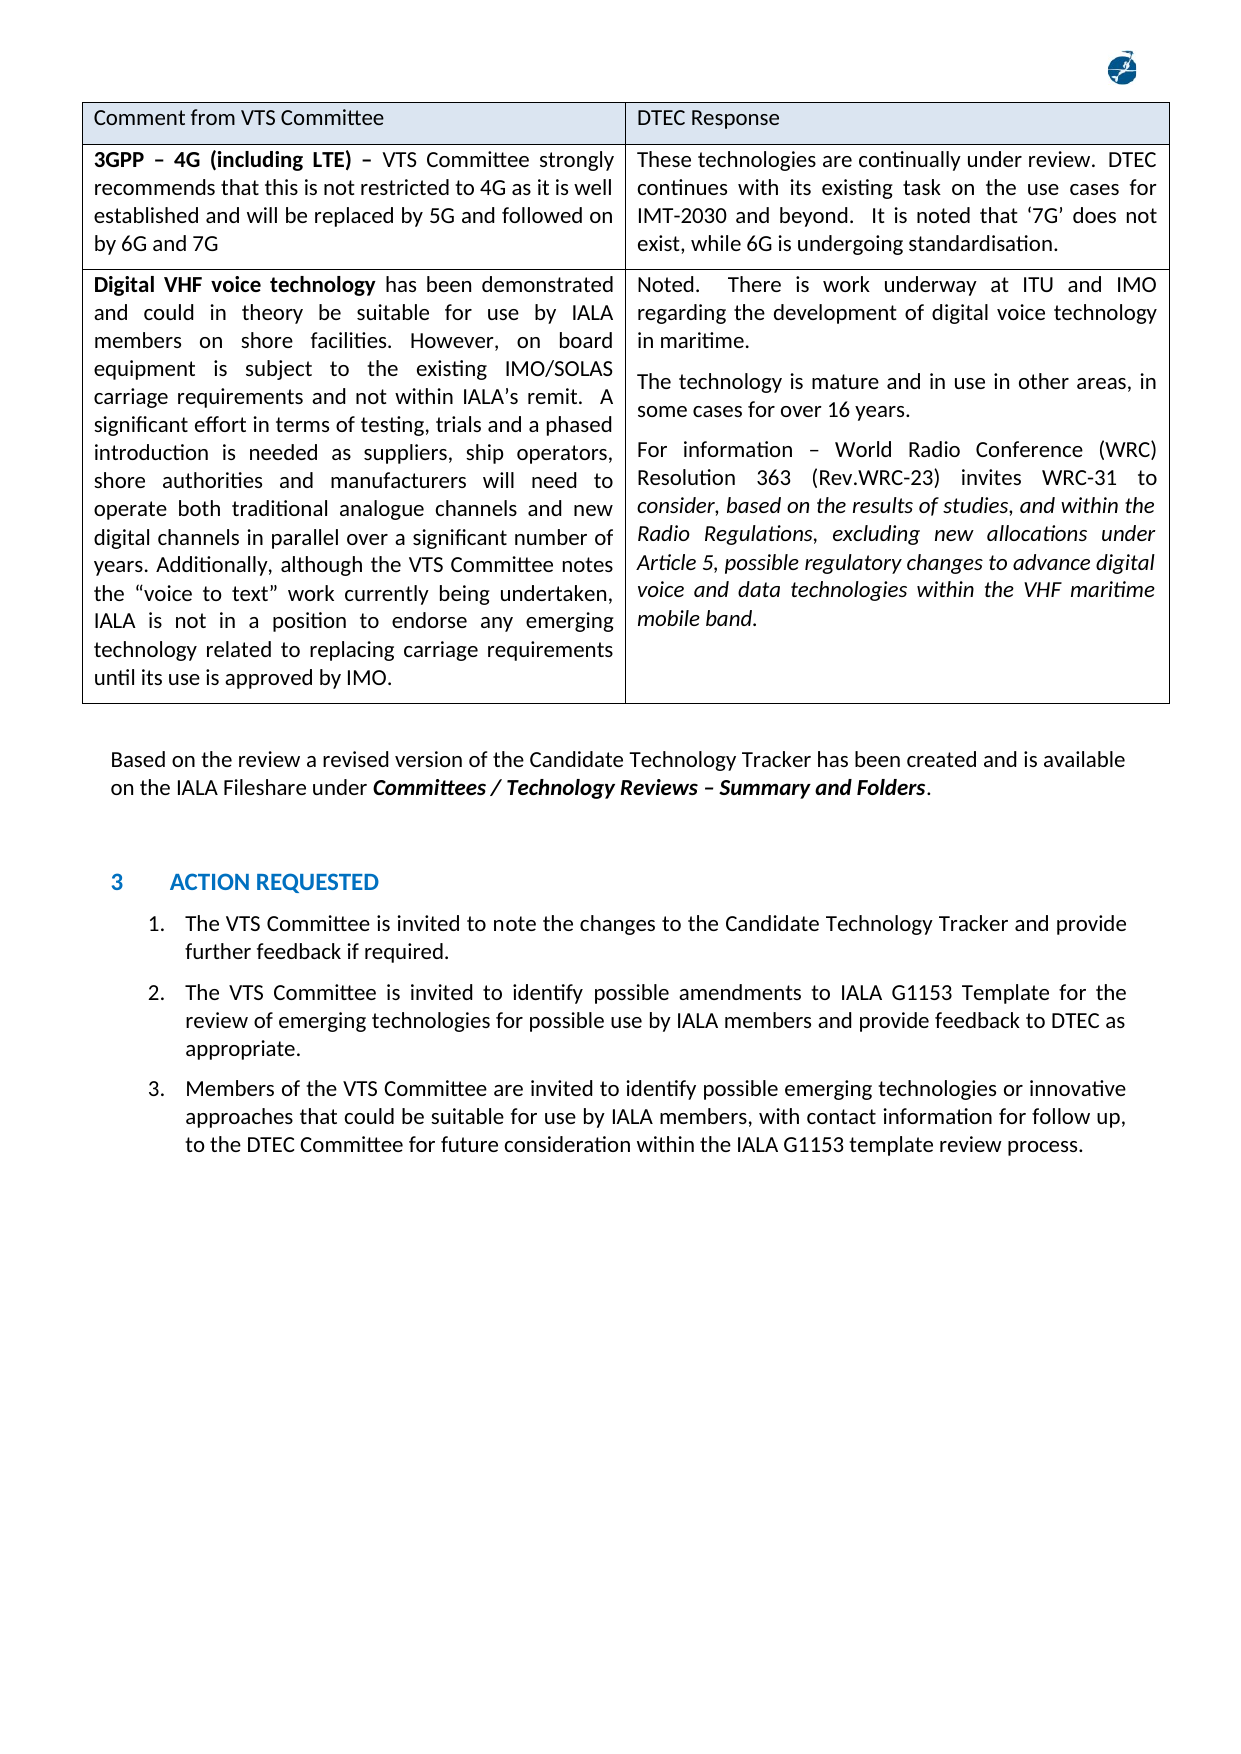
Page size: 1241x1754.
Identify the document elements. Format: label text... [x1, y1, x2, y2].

table_cell Noted. There is work underway at ITU and IMO regarding the development of digital voice technology in maritime. The technology is mature and in use in other areas, in some cases for over 16 years. For information – World Radio Conference (WRC) Resolution 363 (Rev.WRC-23) invites WRC-31 to consider, based on the results of studies, and within the Radio Regulations, excluding new allocations under Article 5, possible regulatory changes to advance digital voice and data technologies within the VHF maritime mobile band. [626, 270, 1169, 703]
subtitle Action requested [110, 866, 1128, 897]
table_cell Digital VHF voice technology has been demonstrated and could in theory be suitable for use by IALA members on shore facilities. However, on board equipment is subject to the existing IMO/SOLAS carriage requirements and not within IALA’s remit. A significant effort in terms of testing, trials and a phased introduction is needed as suppliers, ship operators, shore authorities and manufacturers will need to operate both traditional analogue channels and new digital channels in parallel over a significant number of years. Additionally, although the VTS Committee notes the “voice to text” work currently being undertaken, IALA is not in a position to endorse any emerging technology related to replacing carriage requirements until its use is approved by IMO. [83, 270, 625, 703]
text Based on the review a revised version of the Candidate Technology Tracker has been created and is available on the IALA Fileshare under Committees / Technology Reviews – Summary and Folders. [110, 745, 1128, 801]
table_cell 3GPP – 4G (including LTE) – VTS Committee strongly recommends that this is not restricted to 4G as it is well established and will be replaced by 5G and followed on by 6G and 7G [83, 145, 625, 269]
table_cell These technologies are continually under review. DTEC continues with its existing task on the use cases for IMT-2030 and beyond. It is noted that ‘7G’ does not exist, while 6G is undergoing standardisation. [626, 145, 1169, 269]
table_header DTEC Response [626, 103, 1169, 144]
list The VTS Committee is invited to note the changes to the Candidate Technology Tracker and provide further feedback if required. [148, 909, 1128, 965]
list Members of the VTS Committee are invited to identify possible emerging technologies or innovative approaches that could be suitable for use by IALA members, with contact information for follow up, to the DTEC Committee for future consideration within the IALA G1153 template review process. [148, 1074, 1128, 1158]
picture [1107, 50, 1137, 85]
list The VTS Committee is invited to identify possible amendments to IALA G1153 Template for the review of emerging technologies for possible use by IALA members and provide feedback to DTEC as appropriate. [148, 978, 1128, 1062]
table_header Comment from VTS Committee [83, 103, 625, 144]
